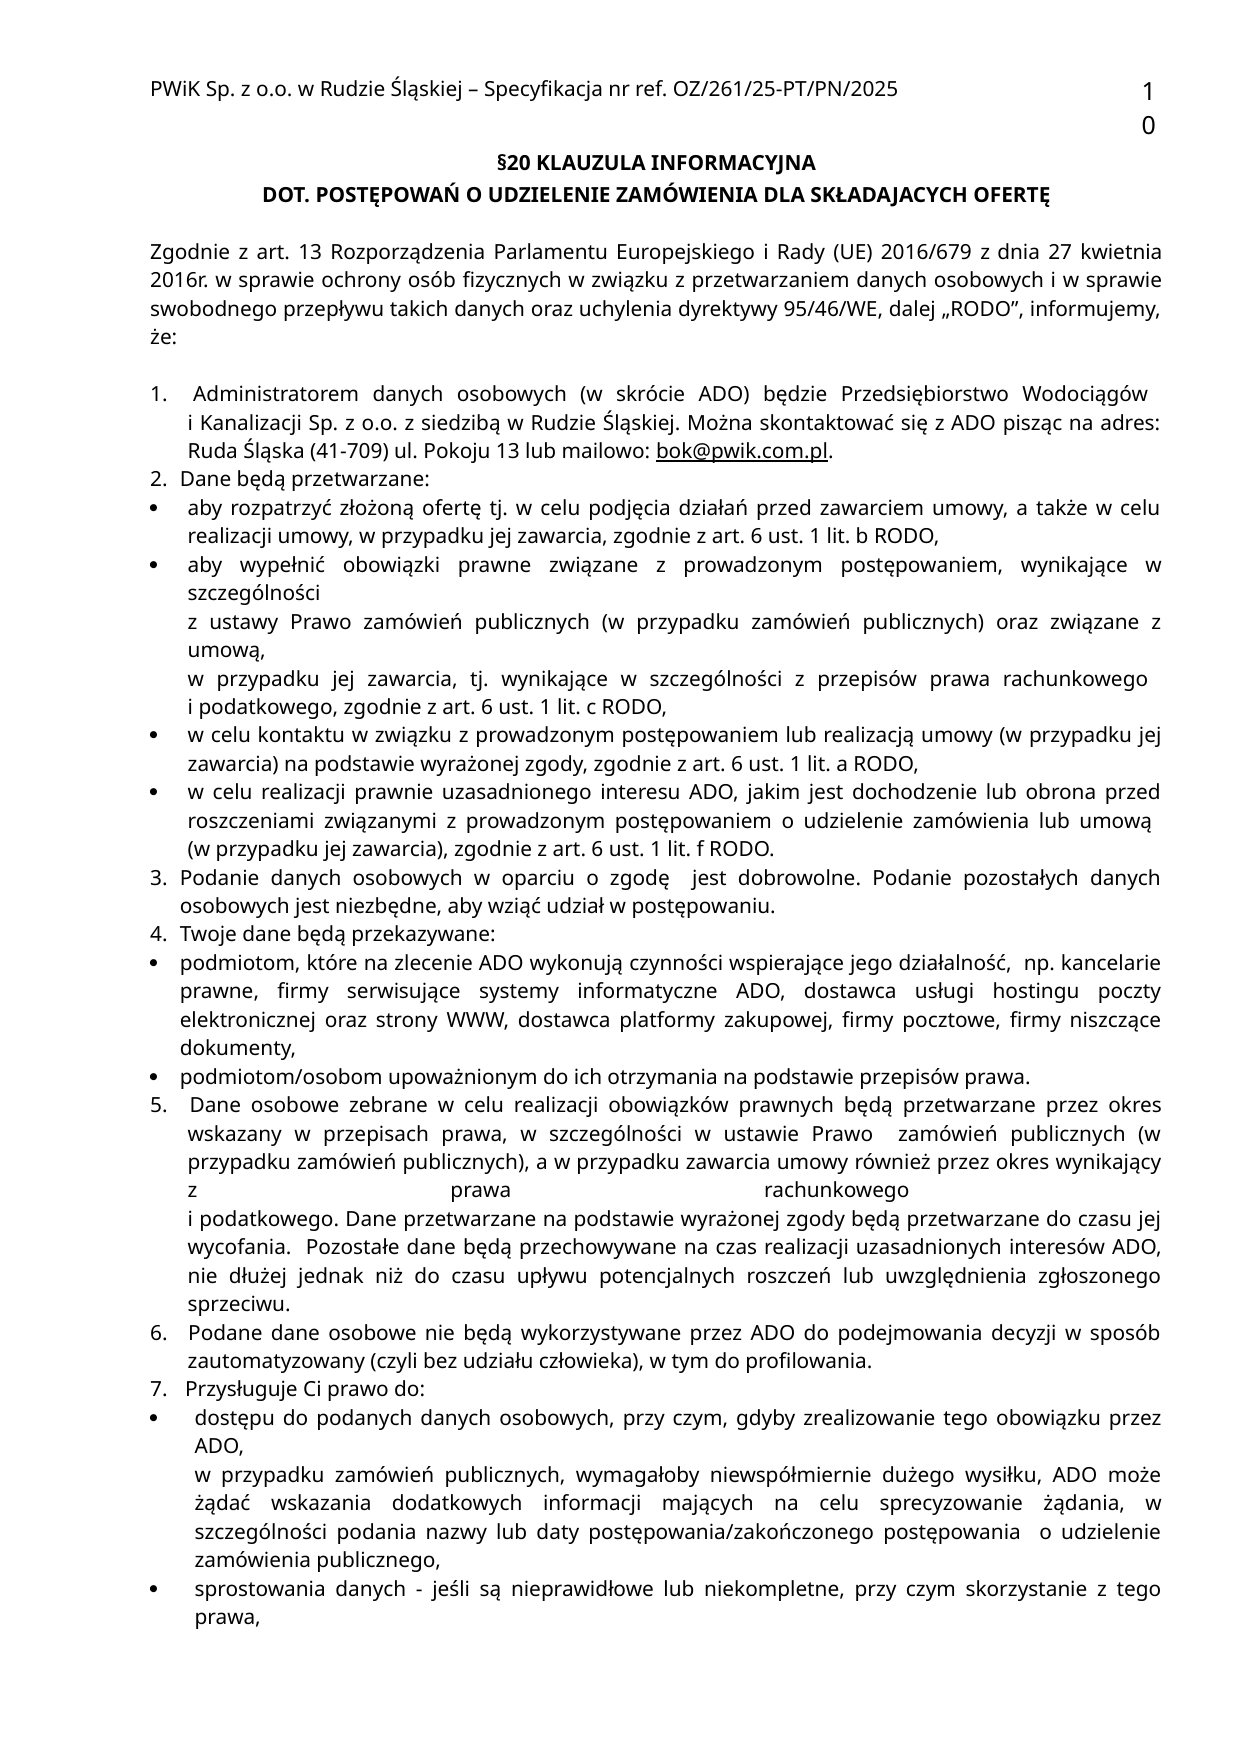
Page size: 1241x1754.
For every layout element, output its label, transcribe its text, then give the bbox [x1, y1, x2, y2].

subtitle DOT. POSTĘPOWAŃ O UDZIELENIE ZAMÓWIENIA DLA SKŁADAJACYCH OFERTĘ [150, 180, 1162, 209]
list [150, 1574, 1162, 1631]
subtitle §20 KLAUZULA INFORMACYJNA [150, 148, 1162, 176]
list Dane osobowe zebrane w celu realizacji obowiązków prawnych będą przetwarzane przez okres wskazany w przepisach prawa, w szczególności w ustawie Prawo zamówień publicznych (w przypadku zamówień publicznych), a w przypadku zawarcia umowy również przez okres wynikający z prawa rachunkowego i podatkowego. Dane przetwarzane na podstawie wyrażonej zgody będą przetwarzane do czasu jej wycofania. Pozostałe dane będą przechowywane na czas realizacji uzasadnionych interesów ADO, nie dłużej jednak niż do czasu upływu potencjalnych roszczeń lub uwzględnienia zgłoszonego sprzeciwu. [150, 1090, 1162, 1318]
list w celu kontaktu w związku z prowadzonym postępowaniem lub realizacją umowy (w przypadku jej zawarcia) na podstawie wyrażonej zgody, zgodnie z art. 6 ust. 1 lit. a RODO, [150, 721, 1162, 777]
list Administratorem danych osobowych (w skrócie ADO) będzie Przedsiębiorstwo Wodociągów i Kanalizacji Sp. z o.o. z siedzibą w Rudzie Śląskiej. Można skontaktować się z ADO pisząc na adres: Ruda Śląska (41-709) ul. Pokoju 13 lub mailowo: bok@pwik.com.pl. [150, 379, 1162, 464]
list Dane będą przetwarzane: [150, 464, 1162, 493]
list dostępu do podanych danych osobowych, przy czym, gdyby zrealizowanie tego obowiązku przez ADO, w przypadku zamówień publicznych, wymagałoby niewspółmiernie dużego wysiłku, ADO może żądać wskazania dodatkowych informacji mających na celu sprecyzowanie żądania, w szczególności podania nazwy lub daty postępowania/zakończonego postępowania o udzielenie zamówienia publicznego, [150, 1403, 1162, 1574]
list Twoje dane będą przekazywane: [150, 919, 1162, 948]
list aby wypełnić obowiązki prawne związane z prowadzonym postępowaniem, wynikające w szczególności z ustawy Prawo zamówień publicznych (w przypadku zamówień publicznych) oraz związane z umową, w przypadku jej zawarcia, tj. wynikające w szczególności z przepisów prawa rachunkowego i podatkowego, zgodnie z art. 6 ust. 1 lit. c RODO, [150, 550, 1162, 721]
list Przysługuje Ci prawo do: [150, 1374, 1162, 1403]
list Podane dane osobowe nie będą wykorzystywane przez ADO do podejmowania decyzji w sposób zautomatyzowany (czyli bez udziału człowieka), w tym do profilowania. [150, 1318, 1162, 1374]
list aby rozpatrzyć złożoną ofertę tj. w celu podjęcia działań przed zawarciem umowy, a także w celu realizacji umowy, w przypadku jej zawarcia, zgodnie z art. 6 ust. 1 lit. b RODO, [150, 493, 1162, 550]
text Zgodnie z art. 13 Rozporządzenia Parlamentu Europejskiego i Rady (UE) 2016/679 z dnia 27 kwietnia 2016r. w sprawie ochrony osób fizycznych w związku z przetwarzaniem danych osobowych i w sprawie swobodnego przepływu takich danych oraz uchylenia dyrektywy 95/46/WE, dalej „RODO”, informujemy, że: [150, 237, 1162, 351]
list w celu realizacji prawnie uzasadnionego interesu ADO, jakim jest dochodzenie lub obrona przed roszczeniami związanymi z prowadzonym postępowaniem o udzielenie zamówienia lub umową (w przypadku jej zawarcia), zgodnie z art. 6 ust. 1 lit. f RODO. [150, 777, 1162, 863]
list Podanie danych osobowych w oparciu o zgodę jest dobrowolne. Podanie pozostałych danych osobowych jest niezbędne, aby wziąć udział w postępowaniu. [150, 863, 1162, 919]
list podmiotom/osobom upoważnionym do ich otrzymania na podstawie przepisów prawa. [150, 1062, 1162, 1090]
list podmiotom, które na zlecenie ADO wykonują czynności wspierające jego działalność, np. kancelarie prawne, firmy serwisujące systemy informatyczne ADO, dostawca usługi hostingu poczty elektronicznej oraz strony WWW, dostawca platformy zakupowej, firmy pocztowe, firmy niszczące dokumenty, [150, 948, 1162, 1062]
